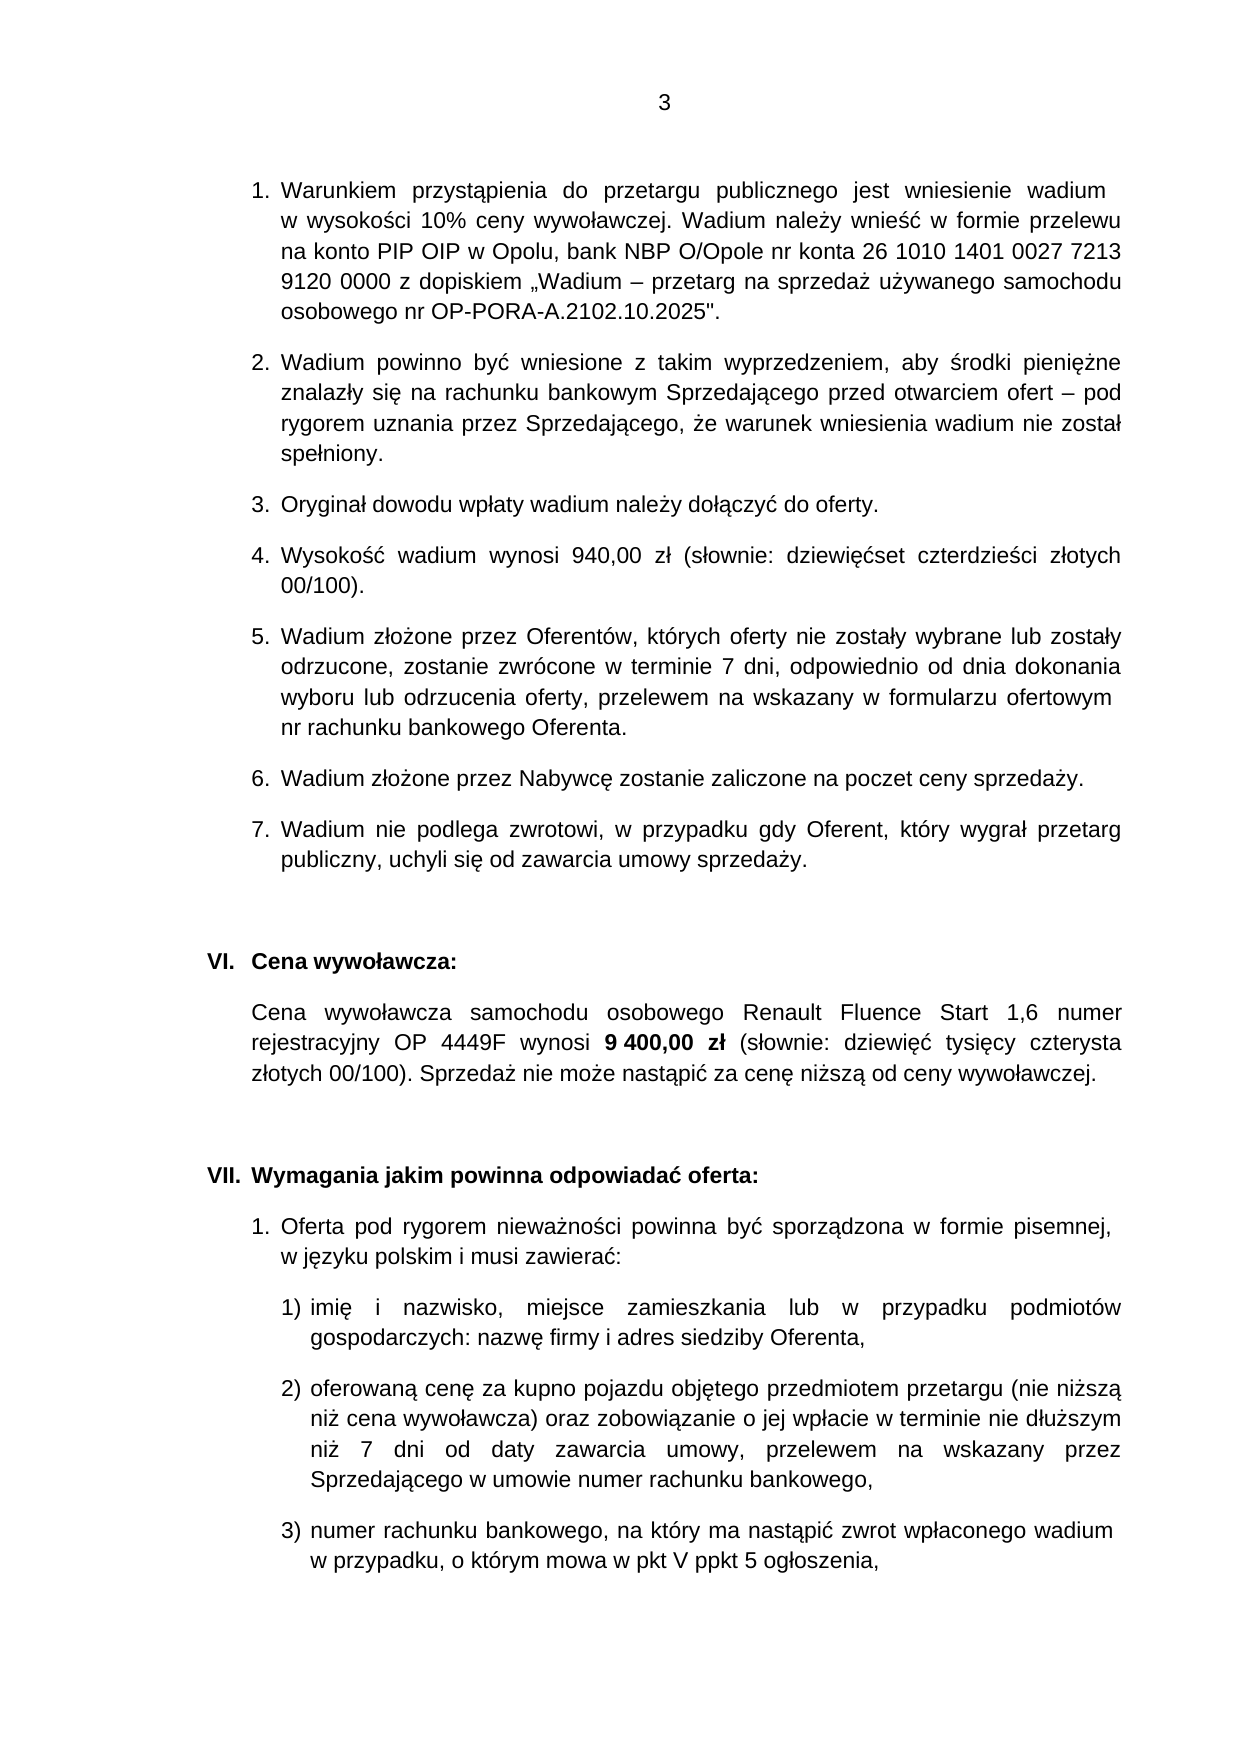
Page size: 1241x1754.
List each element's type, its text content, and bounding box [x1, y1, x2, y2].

list numer rachunku bankowego, na który ma nastąpić zwrot wpłaconego wadium w przypadku, o którym mowa w pkt V ppkt 5 ogłoszenia, [281, 1517, 1122, 1573]
list Warunkiem przystąpienia do przetargu publicznego jest wniesienie wadium w wysokości 10% ceny wywoławczej. Wadium należy wnieść w formie przelewu na konto PIP OIP w Opolu, bank NBP O/Opole nr konta 26 1010 1401 0027 7213 9120 0000 z dopiskiem „Wadium – przetarg na sprzedaż używanego samochodu osobowego nr OP-PORA-A.2102.10.2025". [251, 177, 1122, 324]
list Wymagania jakim powinna odpowiadać oferta: [207, 1162, 1122, 1188]
list Wysokość wadium wynosi 940,00 zł (słownie: dziewięćset czterdzieści złotych 00/100). [251, 542, 1122, 598]
list Wadium nie podlega zwrotowi, w przypadku gdy Oferent, który wygrał przetarg publiczny, uchyli się od zawarcia umowy sprzedaży. [251, 816, 1122, 872]
list Cena wywoławcza: [207, 948, 1122, 974]
list Oryginał dowodu wpłaty wadium należy dołączyć do oferty. [251, 491, 1122, 517]
list Wadium złożone przez Oferentów, których oferty nie zostały wybrane lub zostały odrzucone, zostanie zwrócone w terminie 7 dni, odpowiednio od dnia dokonania wyboru lub odrzucenia oferty, przelewem na wskazany w formularzu ofertowym nr rachunku bankowego Oferenta. [251, 623, 1122, 740]
list Wadium powinno być wniesione z takim wyprzedzeniem, aby środki pieniężne znalazły się na rachunku bankowym Sprzedającego przed otwarciem ofert – pod rygorem uznania przez Sprzedającego, że warunek wniesienia wadium nie został spełniony. [251, 349, 1122, 466]
text Cena wywoławcza samochodu osobowego Renault Fluence Start 1,6 numer rejestracyjny OP 4449F wynosi 9 400,00 zł (słownie: dziewięć tysięcy czterysta złotych 00/100). Sprzedaż nie może nastąpić za cenę niższą od ceny wywoławczej. [251, 999, 1122, 1086]
list Oferta pod rygorem nieważności powinna być sporządzona w formie pisemnej, w języku polskim i musi zawierać: [251, 1213, 1122, 1269]
list imię i nazwisko, miejsce zamieszkania lub w przypadku podmiotów gospodarczych: nazwę firmy i adres siedziby Oferenta, [281, 1294, 1122, 1350]
list oferowaną cenę za kupno pojazdu objętego przedmiotem przetargu (nie niższą niż cena wywoławcza) oraz zobowiązanie o jej wpłacie w terminie nie dłuższym niż 7 dni od daty zawarcia umowy, przelewem na wskazany przez Sprzedającego w umowie numer rachunku bankowego, [281, 1375, 1122, 1492]
list Wadium złożone przez Nabywcę zostanie zaliczone na poczet ceny sprzedaży. [251, 765, 1122, 791]
